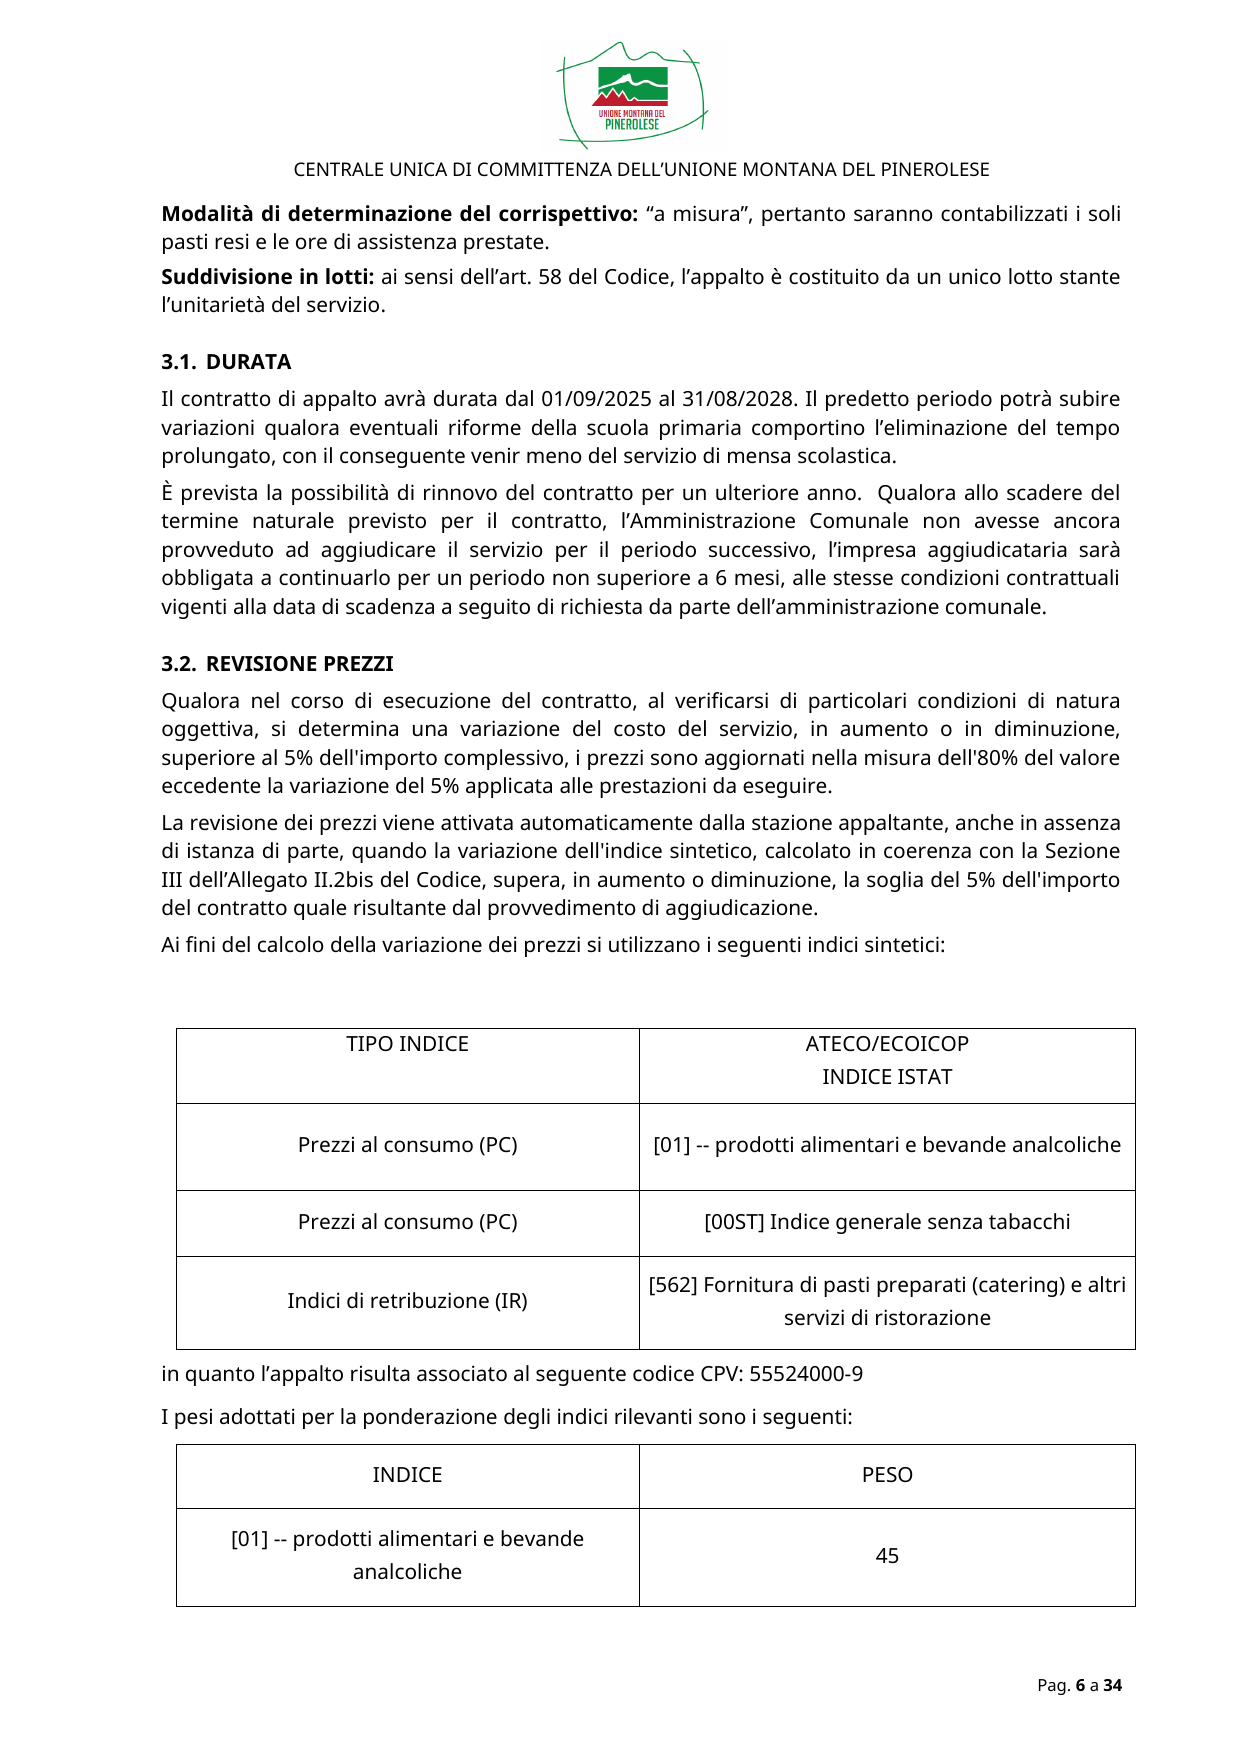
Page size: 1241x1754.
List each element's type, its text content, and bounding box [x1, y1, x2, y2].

text I pesi adottati per la ponderazione degli indici rilevanti sono i seguenti: [161, 1402, 1122, 1430]
text Qualora nel corso di esecuzione del contratto, al verificarsi di particolari condizioni di natura oggettiva, si determina una variazione del costo del servizio, in aumento o in diminuzione, superiore al 5% dell'importo complessivo, i prezzi sono aggiornati nella misura dell'80% del valore eccedente la variazione del 5% applicata alle prestazioni da eseguire. [161, 686, 1122, 799]
table_cell [01] -- prodotti alimentari e bevande analcoliche [177, 1509, 639, 1606]
table_cell Indici di retribuzione (IR) [177, 1257, 639, 1349]
text Il contratto di appalto avrà durata dal 01/09/2025 al 31/08/2028. Il predetto periodo potrà subire variazioni qualora eventuali riforme della scuola primaria comportino l’eliminazione del tempo prolungato, con il conseguente venir meno del servizio di mensa scolastica. [161, 384, 1122, 470]
table_cell [00ST] Indice generale senza tabacchi [640, 1191, 1135, 1256]
table_header ATECO/ECOICOP INDICE ISTAT [640, 1029, 1135, 1102]
table_cell [562] Fornitura di pasti preparati (catering) e altri servizi di ristorazione [640, 1257, 1135, 1349]
text Modalità di determinazione del corrispettivo: “a misura”, pertanto saranno contabilizzati i soli pasti resi e le ore di assistenza prestate. [161, 199, 1122, 256]
table_cell Prezzi al consumo (PC) [177, 1104, 639, 1190]
subtitle DURATA [161, 347, 1122, 376]
subtitle REVISIONE PREZZI [161, 649, 1122, 677]
text Ai fini del calcolo della variazione dei prezzi si utilizzano i seguenti indici sintetici: [161, 930, 1122, 959]
text La revisione dei prezzi viene attivata automaticamente dalla stazione appaltante, anche in assenza di istanza di parte, quando la variazione dell'indice sintetico, calcolato in coerenza con la Sezione III dell’Allegato II.2bis del Codice, supera, in aumento o diminuzione, la soglia del 5% dell'importo del contratto quale risultante dal provvedimento di aggiudicazione. [161, 808, 1122, 922]
text Suddivisione in lotti: ai sensi dell’art. 58 del Codice, l’appalto è costituito da un unico lotto stante l’unitarietà del servizio. [161, 262, 1122, 319]
table_cell Prezzi al consumo (PC) [177, 1191, 639, 1256]
text È prevista la possibilità di rinnovo del contratto per un ulteriore anno. Qualora allo scadere del termine naturale previsto per il contratto, l’Amministrazione Comunale non avesse ancora provveduto ad aggiudicare il servizio per il periodo successivo, l’impresa aggiudicataria sarà obbligata a continuarlo per un periodo non superiore a 6 mesi, alle stesse condizioni contrattuali vigenti alla data di scadenza a seguito di richiesta da parte dell’amministrazione comunale. [161, 478, 1122, 620]
table_header PESO [640, 1445, 1135, 1508]
text in quanto l’appalto risulta associato al seguente codice CPV: 55524000-9 [161, 1359, 1122, 1388]
table_header TIPO INDICE [177, 1029, 639, 1102]
table_header INDICE [177, 1445, 639, 1508]
table_cell [01] -- prodotti alimentari e bevande analcoliche [640, 1104, 1135, 1190]
table_cell 45 [640, 1509, 1135, 1606]
